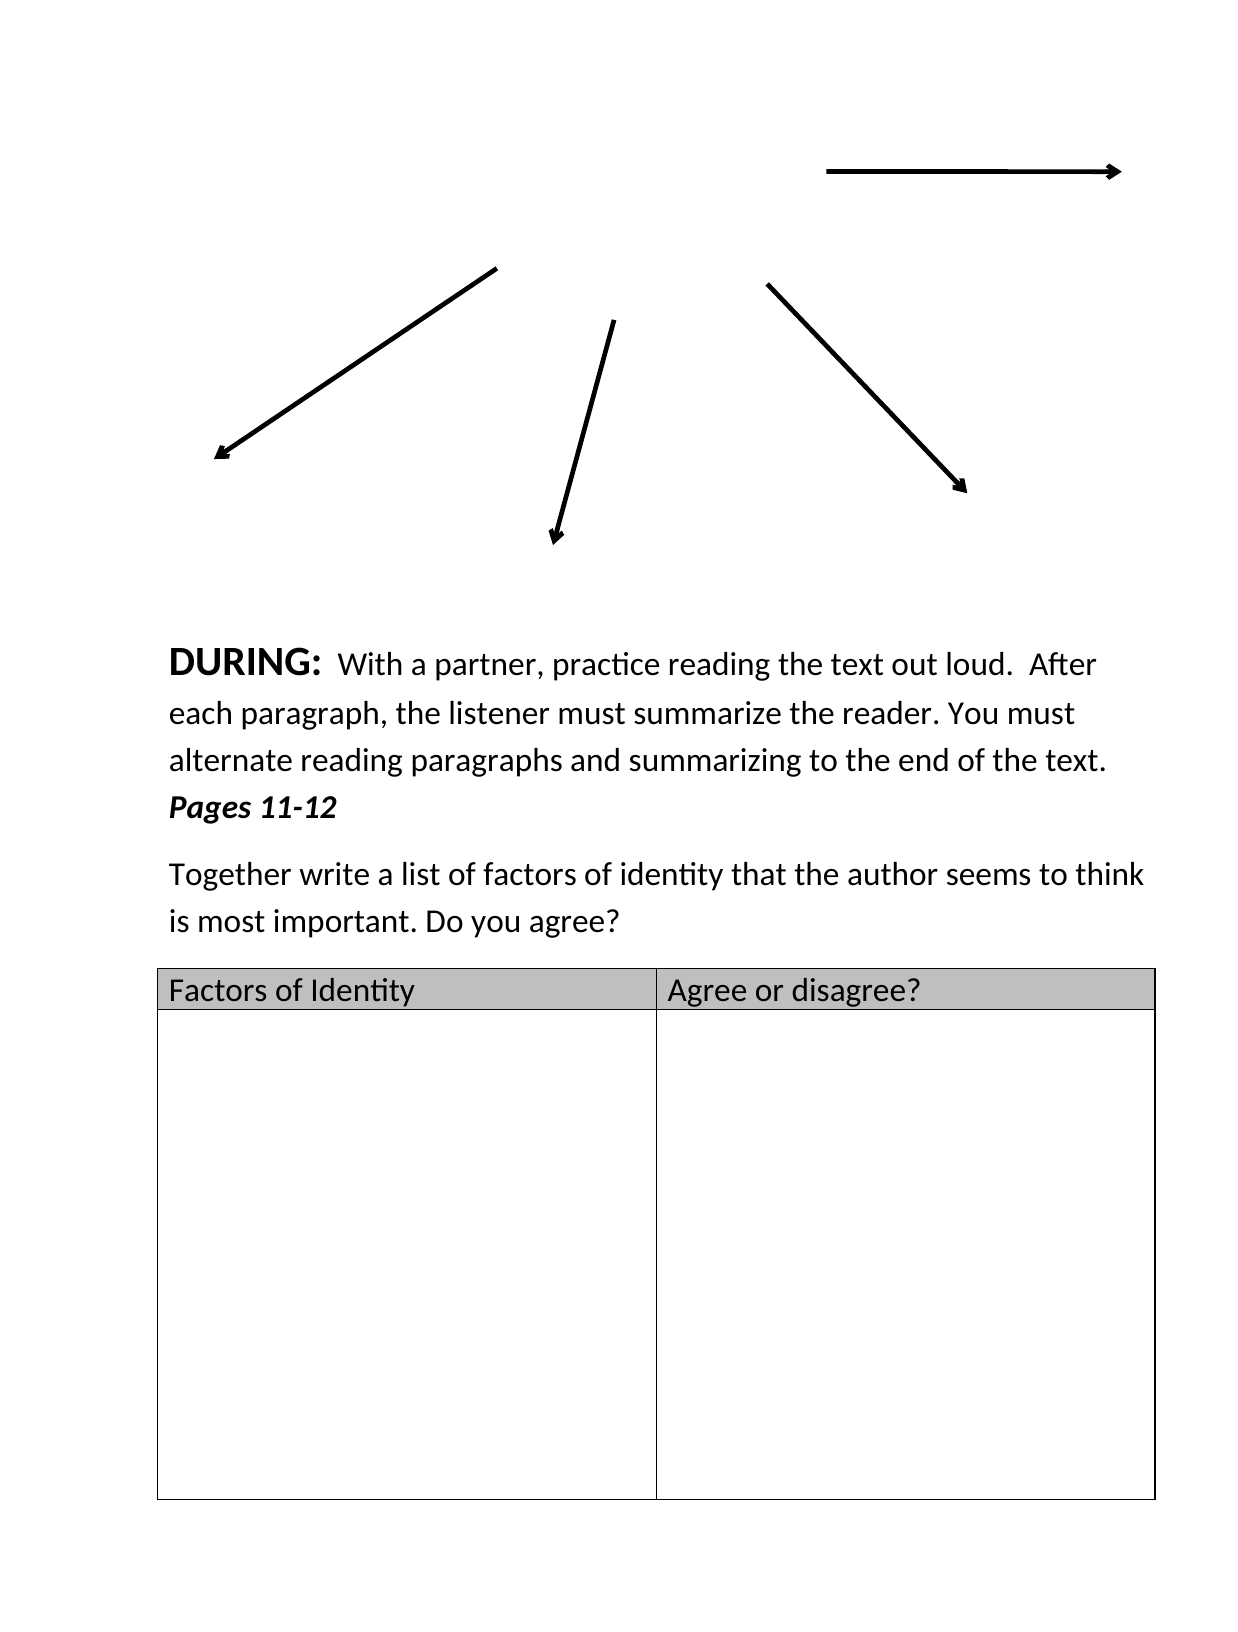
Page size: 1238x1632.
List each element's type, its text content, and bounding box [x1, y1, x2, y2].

text Together write a list of factors of identity that the author seems to think is most important. Do you agree? [169, 853, 1148, 941]
text DURING: With a partner, practice reading the text out loud. After each paragraph, the listener must summarize the reader. You must alternate reading paragraphs and summarizing to the end of the text. Pages 11-12 [169, 635, 1148, 826]
table_header Agree or disagree? [657, 969, 1154, 1009]
table_cell [657, 1010, 1154, 1499]
table_cell [158, 1010, 656, 1499]
table_header Factors of Identity [158, 969, 656, 1009]
